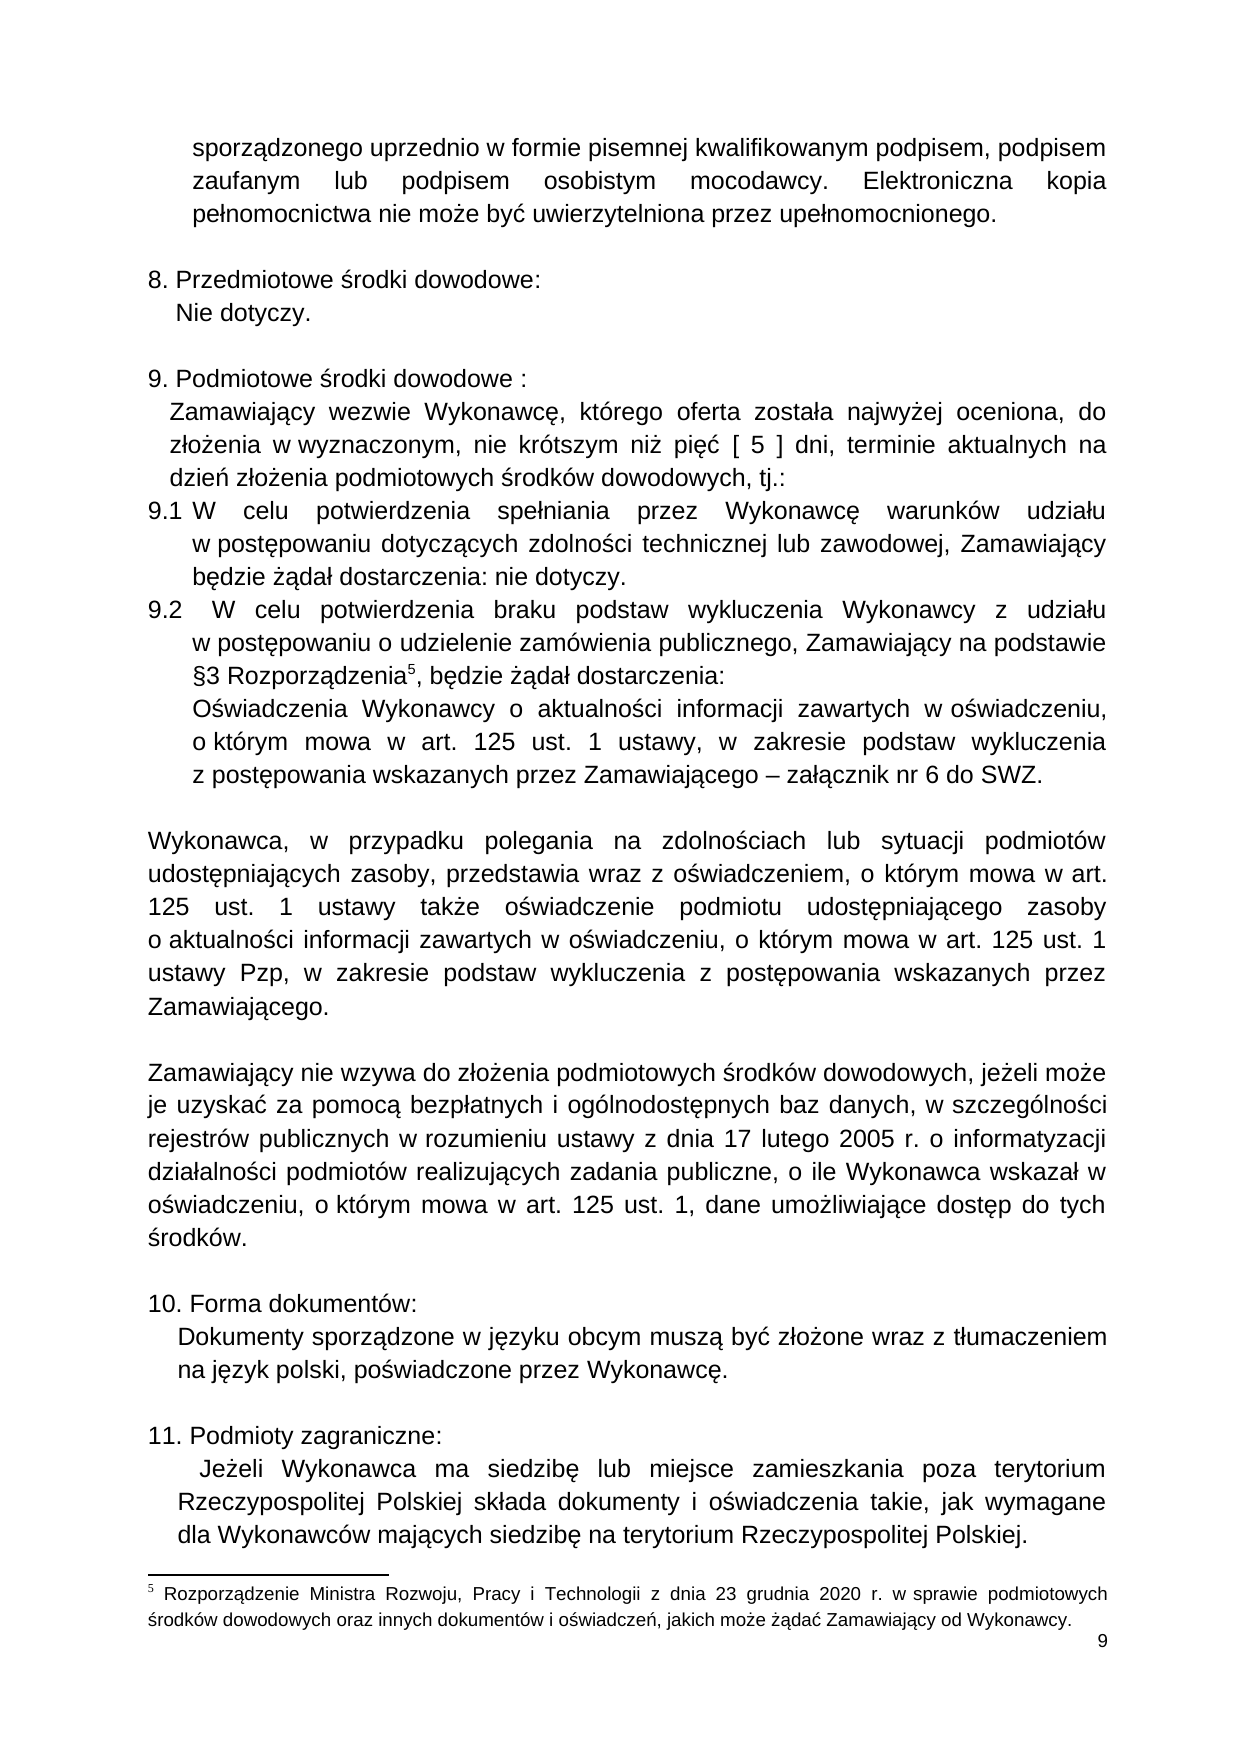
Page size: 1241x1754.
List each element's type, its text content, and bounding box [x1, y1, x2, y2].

list W celu potwierdzenia spełniania przez Wykonawcę warunków udziału w postępowaniu dotyczących zdolności technicznej lub zawodowej, Zamawiający będzie żądał dostarczenia: nie dotyczy. [148, 496, 1107, 591]
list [154, 133, 1107, 228]
list W celu potwierdzenia braku podstaw wykluczenia Wykonawcy z udziału w postępowaniu o udzielenie zamówienia publicznego, Zamawiający na podstawie §3 Rozporządzenia, będzie żądał dostarczenia: [148, 595, 1107, 690]
subtitle 11. Podmioty zagraniczne: [148, 1421, 1107, 1449]
subtitle 9. Podmiotowe środki dowodowe : [148, 364, 1107, 393]
text Wykonawca, w przypadku polegania na zdolnościach lub sytuacji podmiotów udostępniających zasoby, przedstawia wraz z oświadczeniem, o którym mowa w art. 125 ust. 1 ustawy także oświadczenie podmiotu udostępniającego zasoby o aktualności informacji zawartych w oświadczeniu, o którym mowa w art. 125 ust. 1 ustawy Pzp, w zakresie podstaw wykluczenia z postępowania wskazanych przez Zamawiającego. [148, 826, 1107, 1020]
subtitle 10. Forma dokumentów: [148, 1289, 1107, 1317]
subtitle 8. Przedmiotowe środki dowodowe: [148, 265, 1107, 294]
text Dokumenty sporządzone w języku obcym muszą być złożone wraz z tłumaczeniem na język polski, poświadczone przez Wykonawcę. [177, 1322, 1107, 1383]
text Zamawiający nie wzywa do złożenia podmiotowych środków dowodowych, jeżeli może je uzyskać za pomocą bezpłatnych i ogólnodostępnych baz danych, w szczególności rejestrów publicznych w rozumieniu ustawy z dnia 17 lutego 2005 r. o informatyzacji działalności podmiotów realizujących zadania publiczne, o ile Wykonawca wskazał w oświadczeniu, o którym mowa w art. 125 ust. 1, dane umożliwiające dostęp do tych środków. [148, 1057, 1107, 1251]
list Oświadczenia Wykonawcy o aktualności informacji zawartych w oświadczeniu, o którym mowa w art. 125 ust. 1 ustawy, w zakresie podstaw wykluczenia z postępowania wskazanych przez Zamawiającego – załącznik nr 6 do SWZ. [192, 694, 1107, 789]
text Nie dotyczy. [148, 298, 1107, 327]
text Zamawiający wezwie Wykonawcę, którego oferta została najwyżej oceniona, do złożenia w wyznaczonym, nie krótszym niż pięć [ 5 ] dni, terminie aktualnych na dzień złożenia podmiotowych środków dowodowych, tj.: [169, 397, 1107, 492]
text Jeżeli Wykonawca ma siedzibę lub miejsce zamieszkania poza terytorium Rzeczypospolitej Polskiej składa dokumenty i oświadczenia takie, jak wymagane dla Wykonawców mających siedzibę na terytorium Rzeczypospolitej Polskiej. [162, 1454, 1107, 1548]
